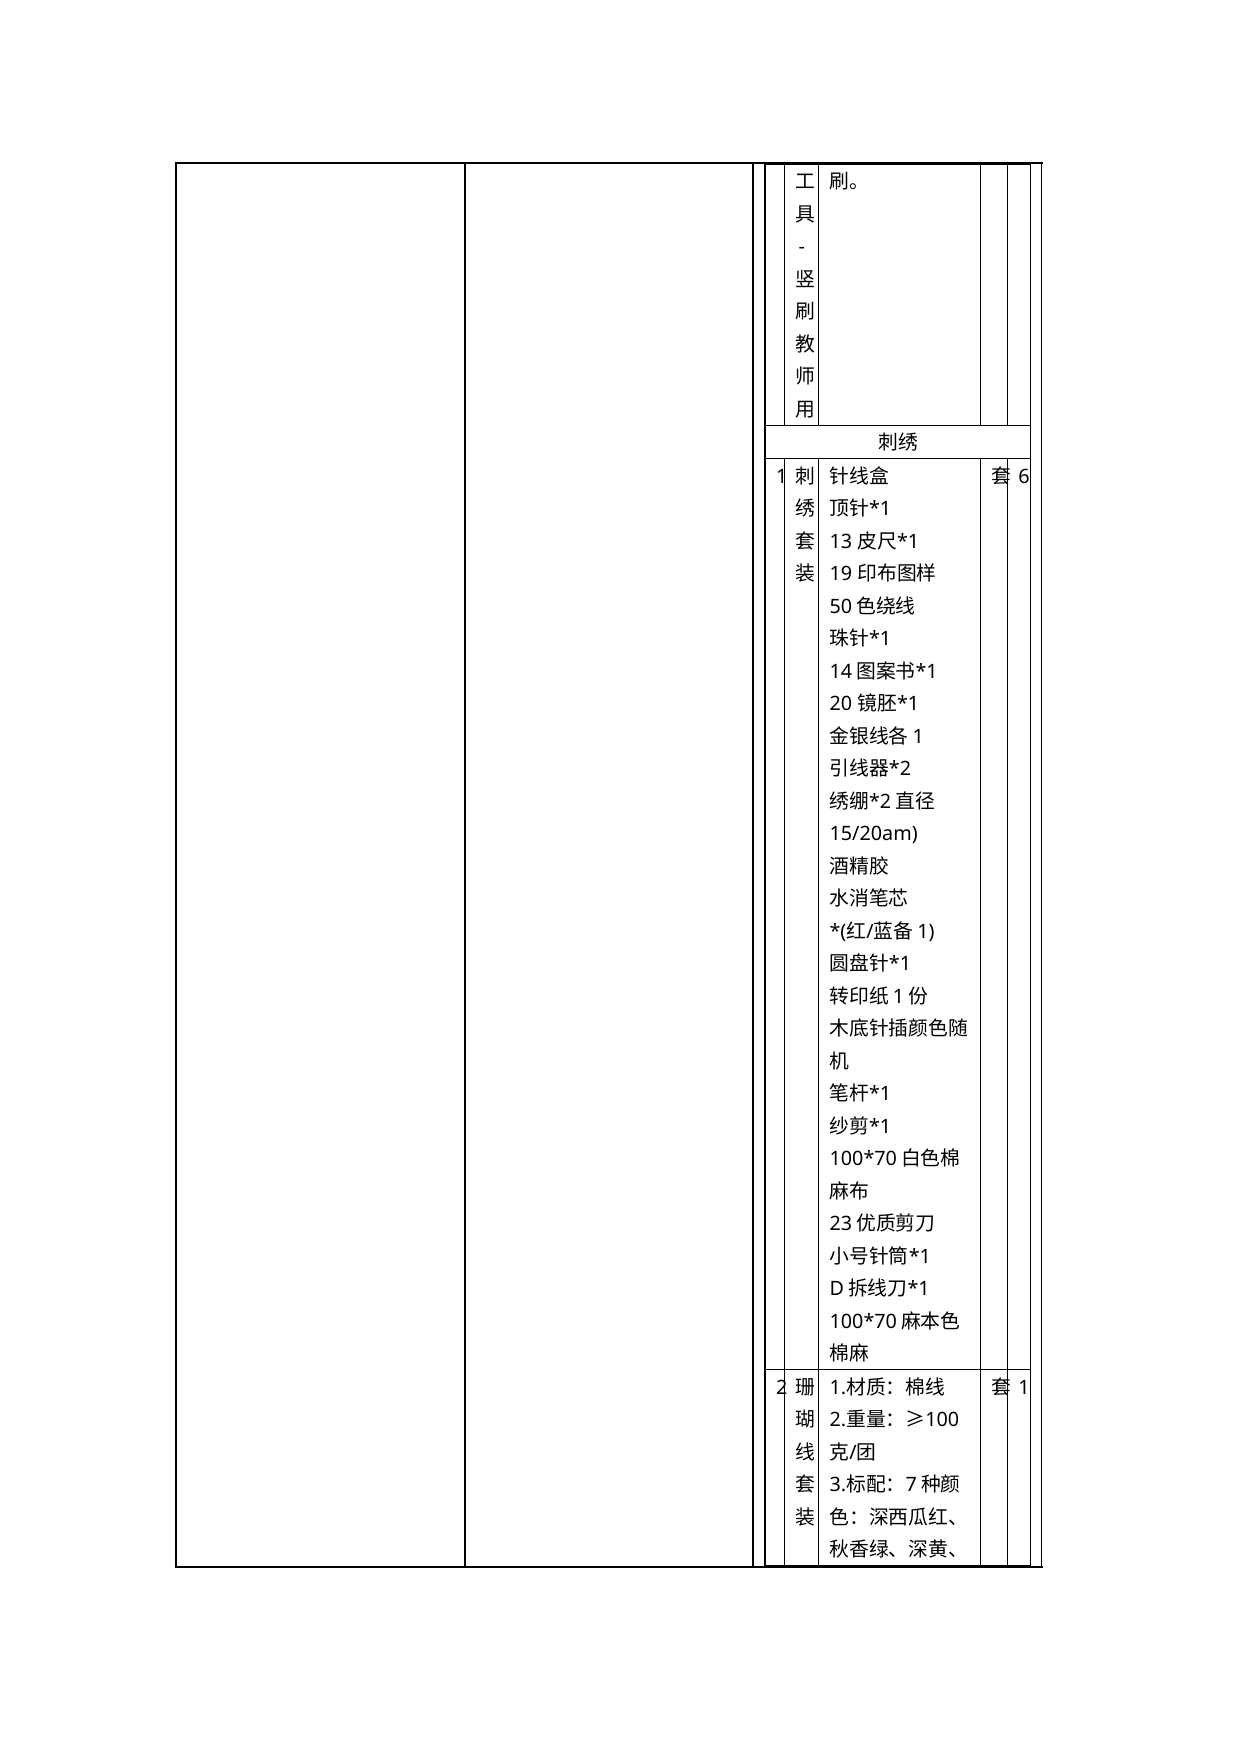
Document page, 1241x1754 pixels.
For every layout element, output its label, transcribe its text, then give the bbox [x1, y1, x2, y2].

table_cell [766, 1370, 784, 1565]
table_cell [766, 165, 784, 425]
table_cell [754, 164, 764, 1566]
table_cell [785, 165, 818, 425]
table_cell [981, 459, 1007, 1369]
table_cell [819, 165, 980, 425]
table_cell [766, 459, 784, 1369]
table_cell 8 [177, 164, 464, 1566]
table_cell [1008, 459, 1030, 1369]
table_cell [785, 1370, 818, 1565]
table_cell [819, 1370, 980, 1565]
table_cell [981, 1370, 1007, 1565]
table_cell [785, 459, 818, 1369]
table_cell [1008, 1370, 1030, 1565]
table_cell [1008, 165, 1030, 425]
table_cell [466, 164, 752, 1566]
table_cell [766, 426, 1030, 458]
table_cell [1031, 164, 1041, 1566]
table_cell [819, 459, 980, 1369]
table_cell [981, 165, 1007, 425]
